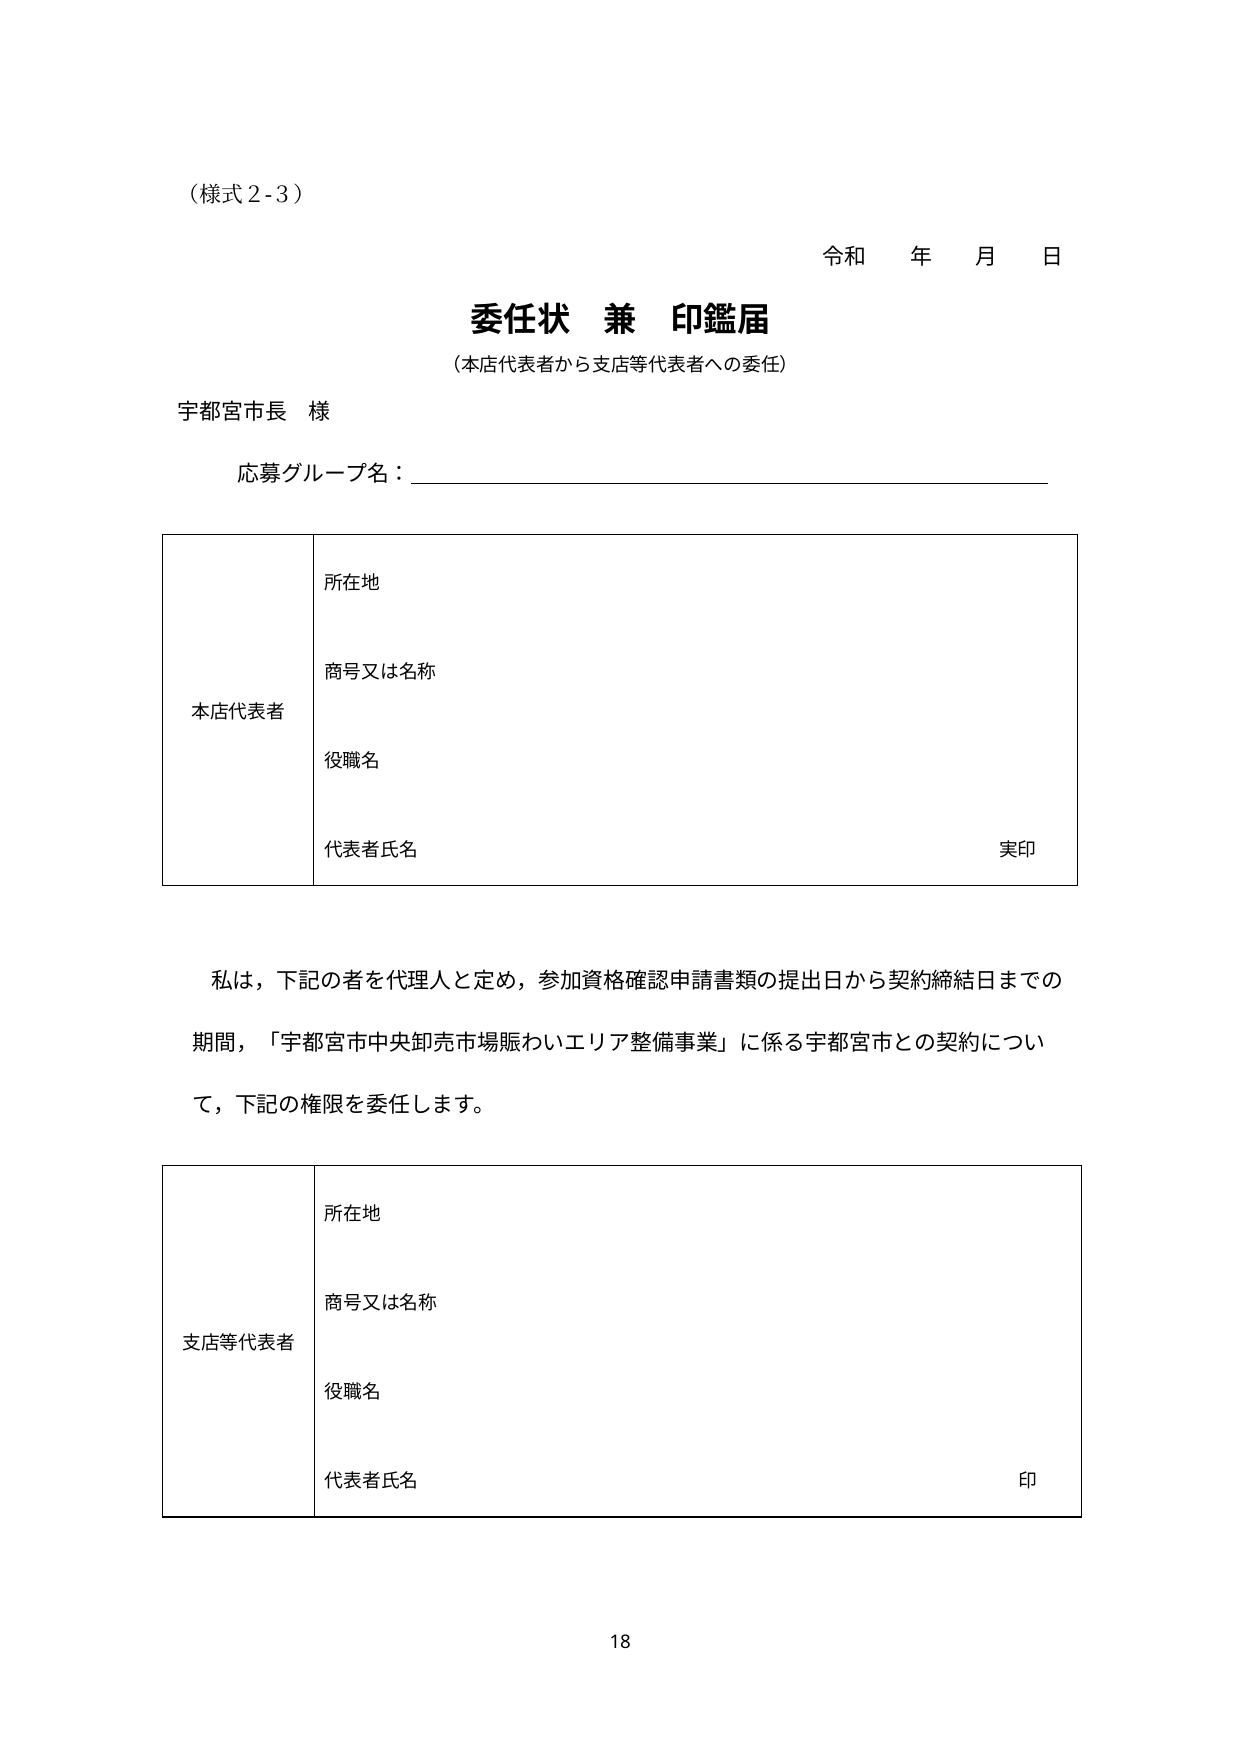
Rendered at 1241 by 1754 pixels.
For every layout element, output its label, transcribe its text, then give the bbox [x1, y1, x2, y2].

table_header 所在地 商号又は名称 役職名 代表者氏名 印 [315, 1166, 1081, 1516]
text 応募グループ名： [237, 441, 1063, 503]
text 宇都宮市長 様 [177, 379, 1063, 441]
table_header 支店等代表者 [163, 1166, 314, 1516]
text 私は，下記の者を代理人と定め，参加資格確認申請書類の提出日から契約締結日までの期間，「宇都宮市中央卸売市場賑わいエリア整備事業」に係る宇都宮市との契約について，下記の権限を委任します。 [193, 948, 1063, 1134]
table_header 所在地 商号又は名称 役職名 代表者氏名 実印 [314, 535, 1077, 885]
subtitle （様式２-３） [177, 162, 1063, 224]
text 委任状 兼 印鑑届 [177, 286, 1063, 348]
table_header 本店代表者 [163, 535, 313, 885]
text （本店代表者から支店等代表者への委任） [177, 348, 1063, 379]
text 令和 年 月 日 [177, 224, 1063, 286]
